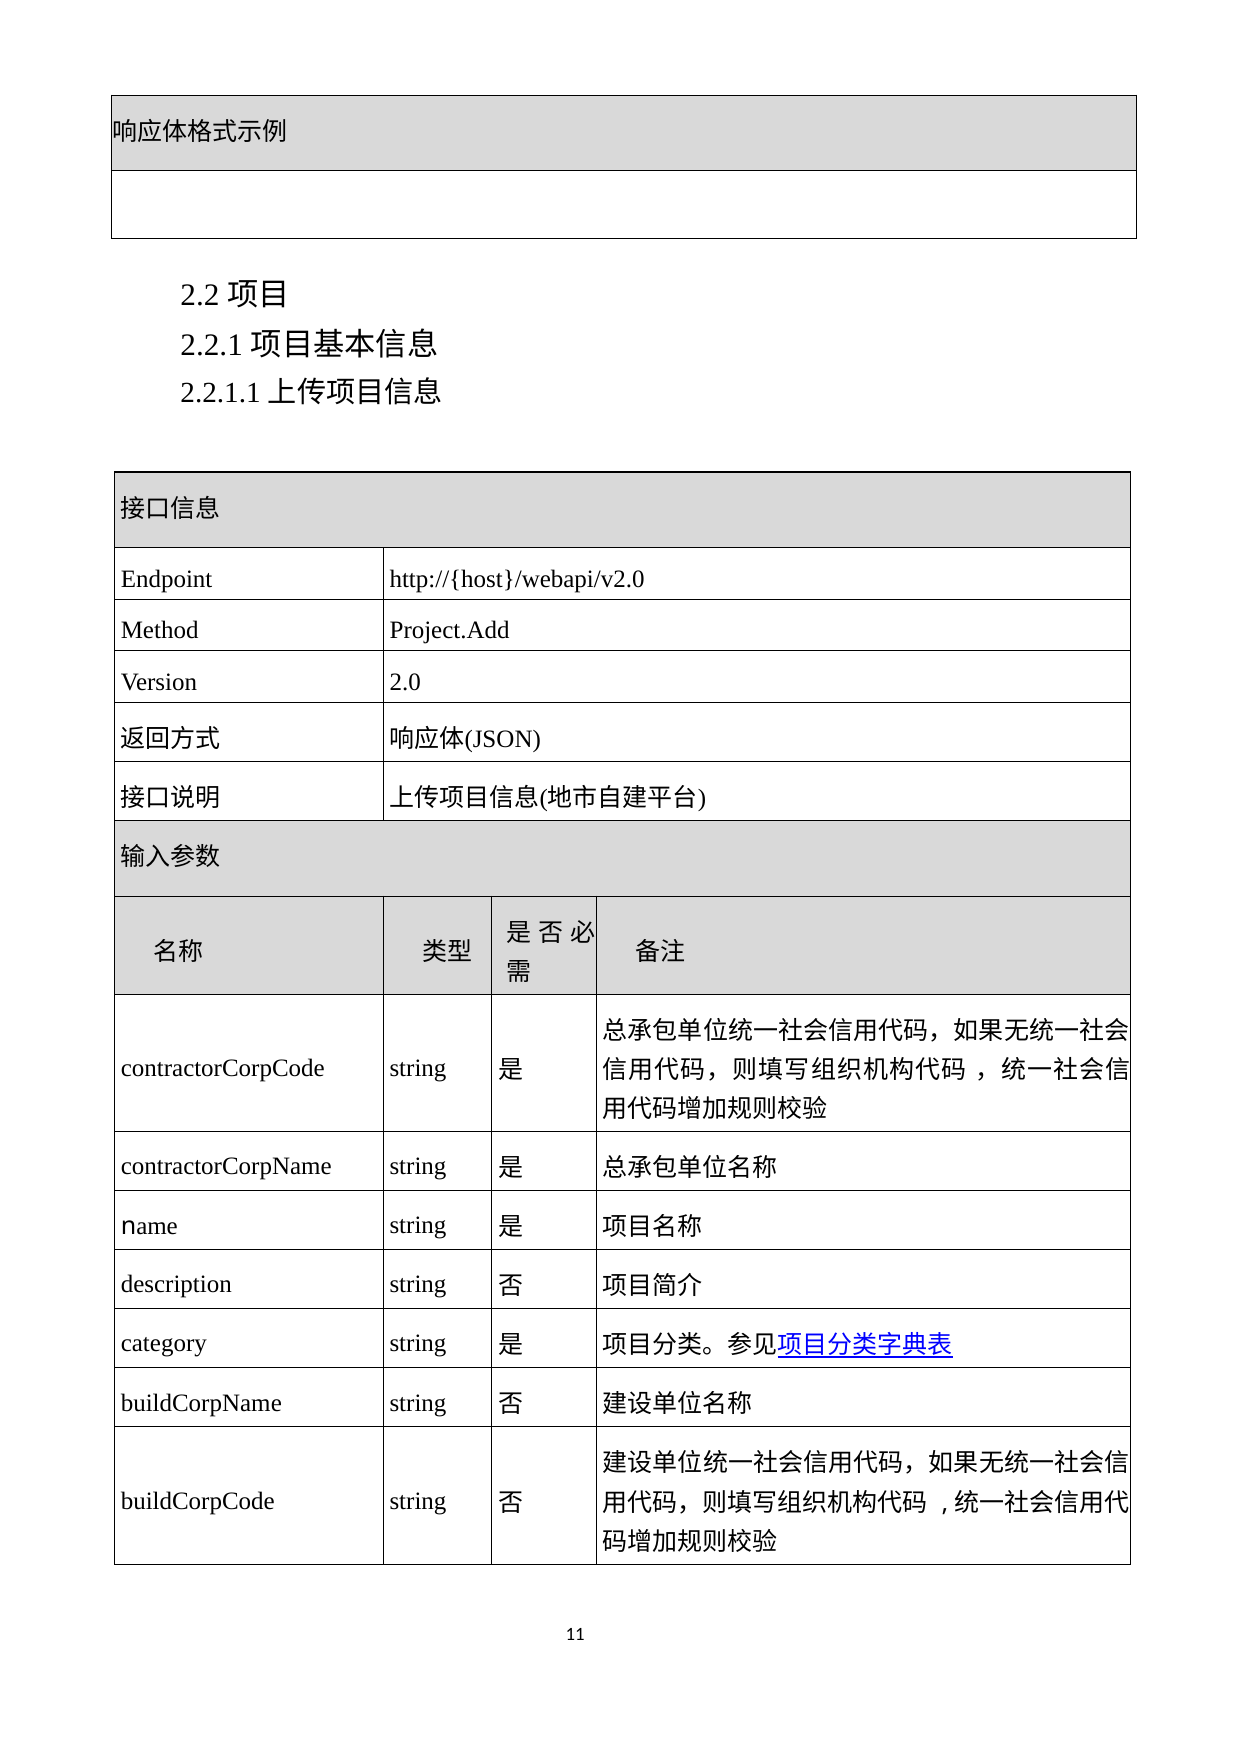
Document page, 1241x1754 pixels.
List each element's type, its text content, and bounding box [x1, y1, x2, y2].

table_cell 是否必需 [492, 897, 596, 994]
table_cell 否 [492, 1427, 596, 1563]
table_cell 是 [492, 1309, 596, 1367]
table_cell category [115, 1309, 383, 1367]
table_cell 项目分类。参见项目分类字典表 [597, 1309, 1130, 1367]
table_cell 备注 [597, 897, 1130, 994]
table_cell 总承包单位名称 [597, 1132, 1130, 1190]
table_cell 是 [492, 1191, 596, 1249]
table_cell buildCorpCode [115, 1427, 383, 1563]
table_cell Version [115, 651, 383, 702]
table_cell 项目名称 [597, 1191, 1130, 1249]
table_cell 项目简介 [597, 1250, 1130, 1308]
subtitle 2.2 项目 [180, 269, 1134, 314]
table_cell string [384, 995, 491, 1131]
table_cell string [384, 1427, 491, 1563]
table_cell buildCorpName [115, 1368, 383, 1426]
table_cell Project.Add [384, 600, 1130, 650]
table_cell 名称 [115, 897, 383, 994]
table_cell string [384, 1132, 491, 1190]
subtitle 2.2.1.1 上传项目信息 [180, 369, 1134, 411]
table_cell 否 [492, 1368, 596, 1426]
table_cell 总承包单位统一社会信用代码，如果无统一社会信用代码，则填写组织机构代码 ，统一社会信用代码增加规则校验 [597, 995, 1130, 1131]
table_cell 是 [492, 995, 596, 1131]
table_cell 输入参数 [115, 821, 1130, 896]
table_cell string [384, 1191, 491, 1249]
table_cell 类型 [384, 897, 491, 994]
table_cell 响应体格式示例 [112, 96, 1136, 170]
table_cell string [384, 1368, 491, 1426]
subtitle 2.2.1 项目基本信息 [180, 319, 1134, 364]
table_cell Method [115, 600, 383, 650]
table_cell 建设单位名称 [597, 1368, 1130, 1426]
table_cell 上传项目信息(地市自建平台) [384, 762, 1130, 820]
table_cell [738, 171, 1136, 238]
table_cell Endpoint [115, 548, 383, 599]
table_cell contractorCorpCode [115, 995, 383, 1131]
table_cell string [384, 1309, 491, 1367]
table_cell 返回方式 [115, 703, 383, 761]
table_cell 是 [492, 1132, 596, 1190]
table_cell name [115, 1191, 383, 1249]
table_cell contractorCorpName [115, 1132, 383, 1190]
table_cell description [115, 1250, 383, 1308]
table_cell [112, 171, 737, 238]
table_cell 2.0 [384, 651, 1130, 702]
table_cell 响应体(JSON) [384, 703, 1130, 761]
table_cell 否 [492, 1250, 596, 1308]
table_cell string [384, 1250, 491, 1308]
table_cell 接口说明 [115, 762, 383, 820]
table_cell 建设单位统一社会信用代码，如果无统一社会信用代码，则填写组织机构代码 , 统一社会信用代码增加规则校验 [597, 1427, 1130, 1563]
table_header 接口信息 [115, 473, 1130, 547]
table_cell http://{host}/webapi/v2.0 [384, 548, 1130, 599]
